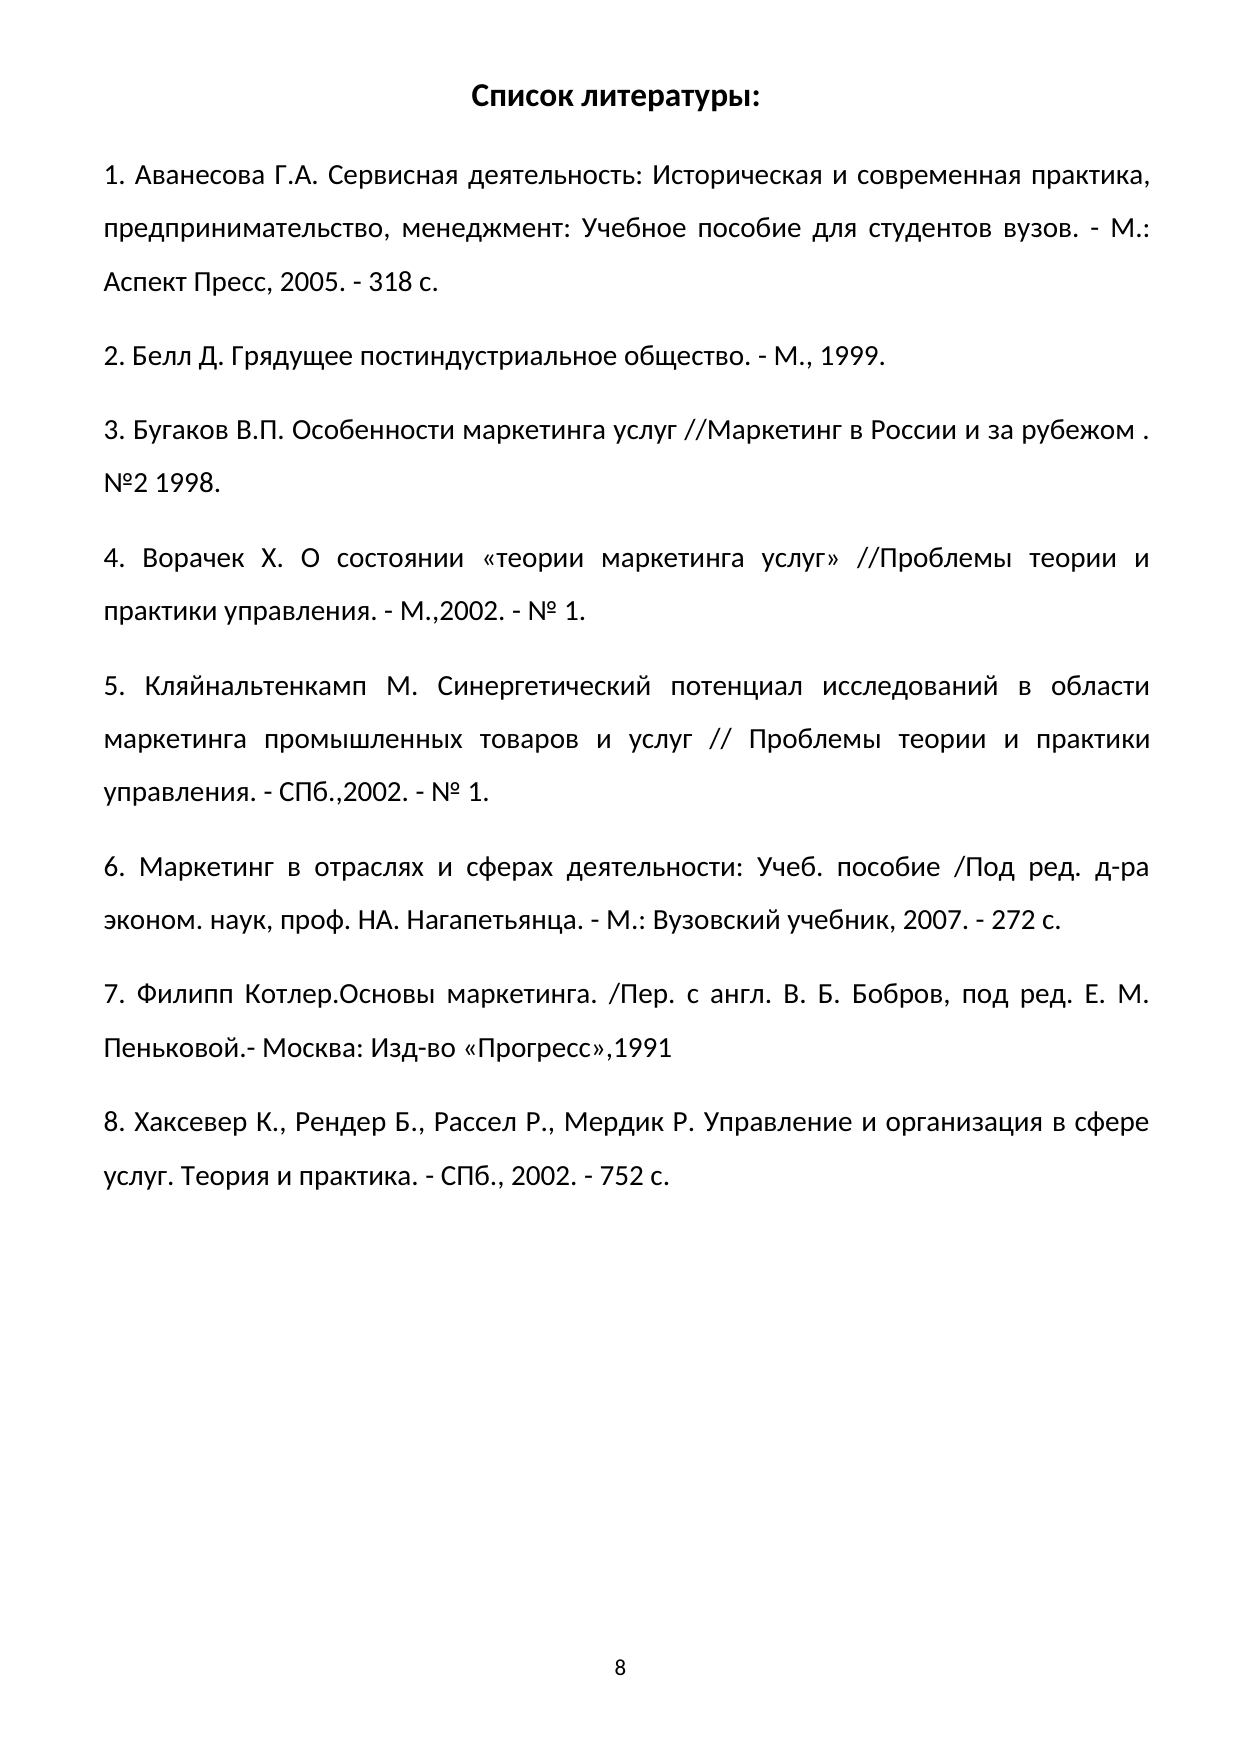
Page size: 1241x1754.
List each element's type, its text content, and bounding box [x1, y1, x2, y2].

text 6. Маркетинг в отраслях и сферах деятельности: Учеб. пособие /Под ред. д-ра эконом. наук, проф. НА. Нагапетьянца. - М.: Вузовский учебник, 2007. - 272 с. [103, 848, 1152, 937]
text 4. Ворачек Х. О состоянии «теории маркетинга услуг» //Проблемы теории и практики управления. - М.,2002. - № 1. [103, 539, 1152, 628]
text 8. Хаксевер К., Рендер Б., Рассел Р., Мердик Р. Управление и организация в сфере услуг. Теория и практика. - СПб., 2002. - 752 с. [103, 1103, 1152, 1192]
text 2. Белл Д. Грядущее постиндустриальное общество. - М., 1999. [103, 337, 1152, 372]
text 7. Филипп Котлер.Основы маркетинга. /Пер. с англ. В. Б. Бобров, под ред. Е. М. Пеньковой.- Москва: Изд-во «Прогресс»,1991 [103, 975, 1152, 1064]
text Список литературы: [103, 74, 1152, 114]
text 5. Кляйнальтенкамп М. Синергетический потенциал исследований в области маркетинга промышленных товаров и услуг // Проблемы теории и практики управления. - СПб.,2002. - № 1. [103, 667, 1152, 809]
text 3. Бугаков В.П. Особенности маркетинга услуг //Маркетинг в России и за рубежом . №2 1998. [103, 411, 1152, 500]
text 1. Аванесова Г.А. Сервисная деятельность: Историческая и современная практика, предпринимательство, менеджмент: Учебное пособие для студентов вузов. - М.: Аспект Пресс, 2005. - 318 с. [103, 156, 1152, 298]
